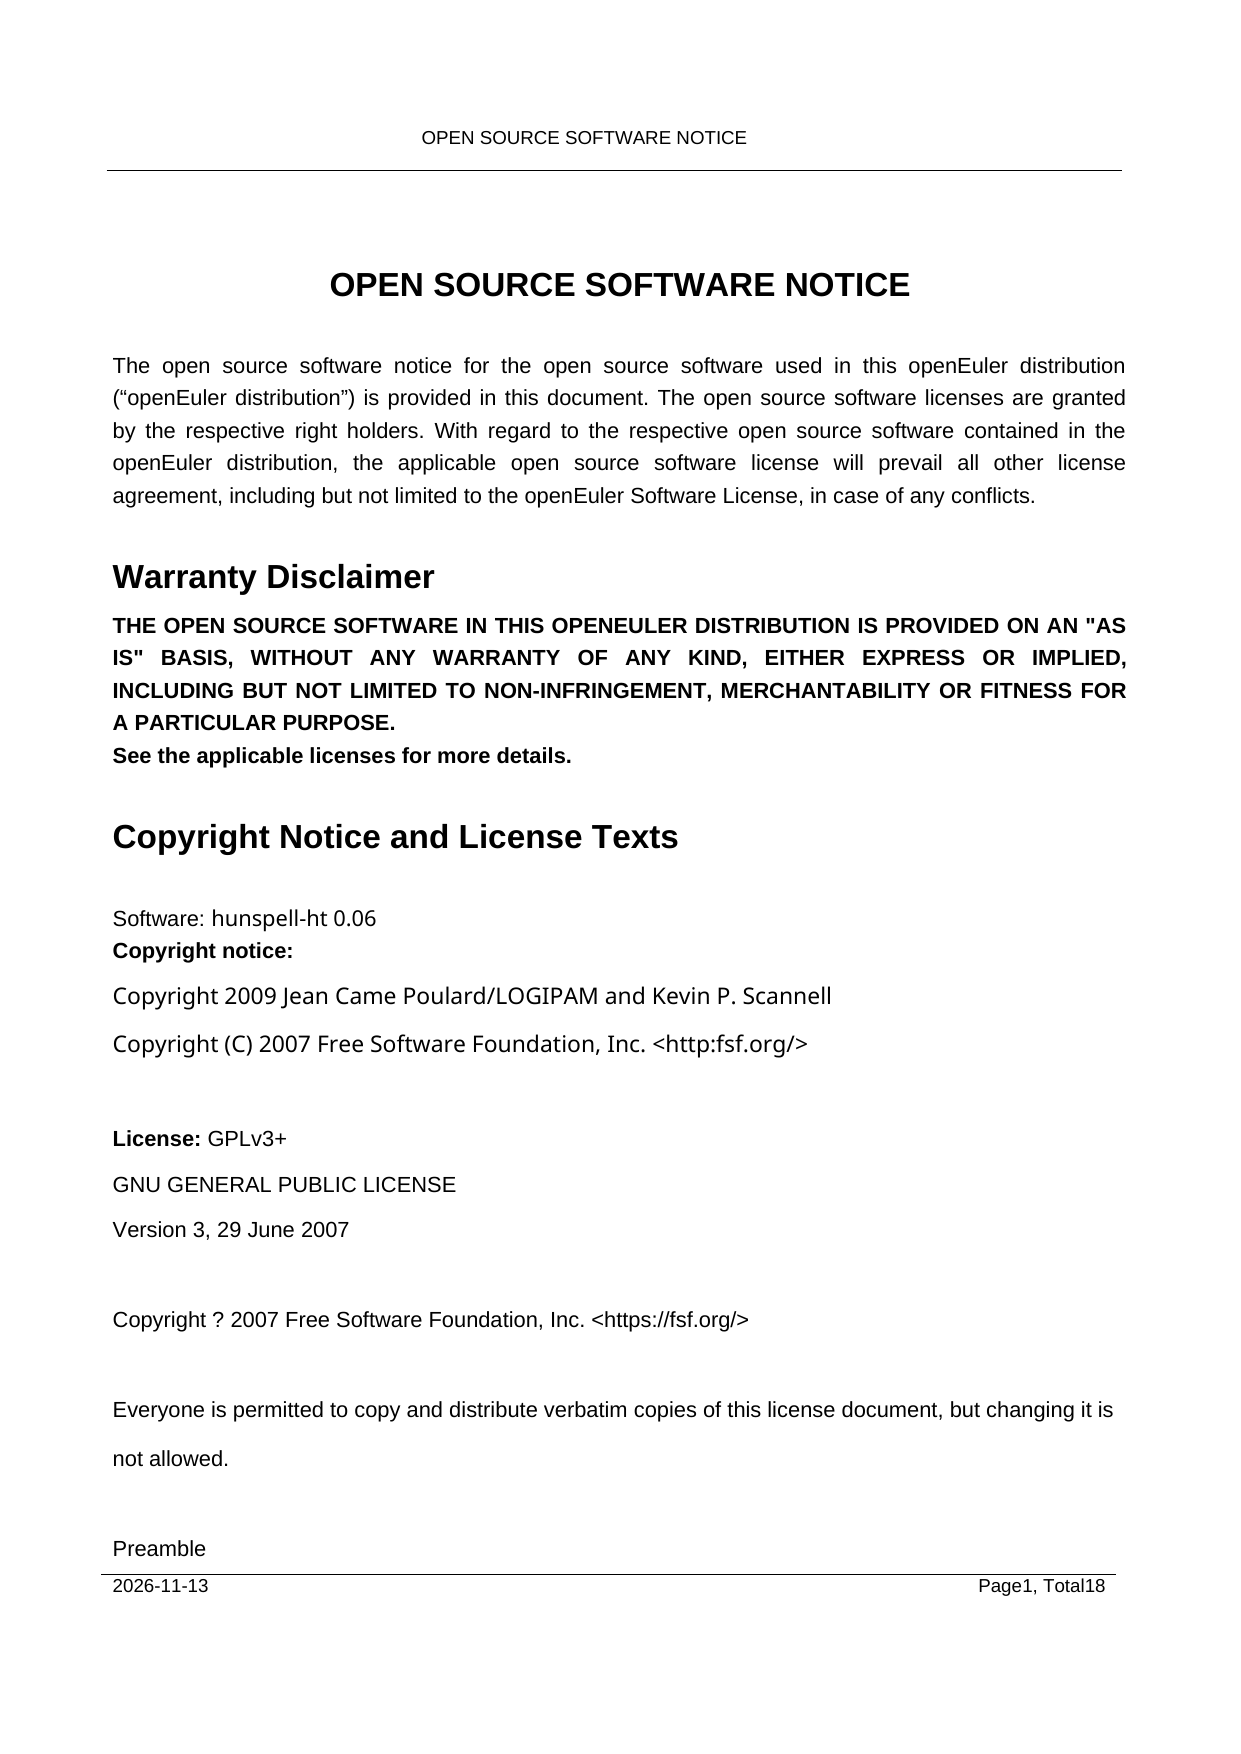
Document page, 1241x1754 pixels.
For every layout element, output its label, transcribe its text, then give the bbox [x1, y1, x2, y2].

text GNU GENERAL PUBLIC LICENSE [112, 1168, 1128, 1200]
text Copyright (C) 2007 Free Software Foundation, Inc. <http:fsf.org/> [112, 1027, 1128, 1060]
text License: GPLv3+ [112, 1123, 1128, 1155]
text Preamble [112, 1532, 1128, 1565]
text Software: hunspell-ht 0.06 [112, 901, 1128, 934]
text THE OPEN SOURCE SOFTWARE IN THIS OPENEULER DISTRIBUTION IS PROVIDED ON AN "AS IS" BASIS, WITHOUT ANY WARRANTY OF ANY KIND, EITHER EXPRESS OR IMPLIED, INCLUDING BUT NOT LIMITED TO NON-INFRINGEMENT, MERCHANTABILITY OR FITNESS FOR A PARTICULAR PURPOSE. See the applicable licenses for more details. [112, 609, 1128, 771]
text Everyone is permitted to copy and distribute verbatim copies of this license document, but changing it is not allowed. [112, 1393, 1128, 1474]
text Copyright 2009 Jean Came Poulard/LOGIPAM and Kevin P. Scannell [112, 979, 1128, 1012]
text Copyright ? 2007 Free Software Foundation, Inc. <https://fsf.org/> [112, 1303, 1128, 1336]
text OPEN SOURCE SOFTWARE NOTICE [112, 251, 1128, 316]
text The open source software notice for the open source software used in this openEuler distribution (“openEuler distribution”) is provided in this document. The open source software licenses are granted by the respective right holders. With regard to the respective open source software contained in the openEuler distribution, the applicable open source software license will prevail all other license agreement, including but not limited to the openEuler Software License, in case of any conflicts. [112, 349, 1128, 511]
text Warranty Disclaimer [112, 544, 1128, 609]
text Version 3, 29 June 2007 [112, 1213, 1128, 1245]
text Copyright Notice and License Texts [112, 804, 1128, 869]
text Copyright notice: [112, 934, 1128, 966]
